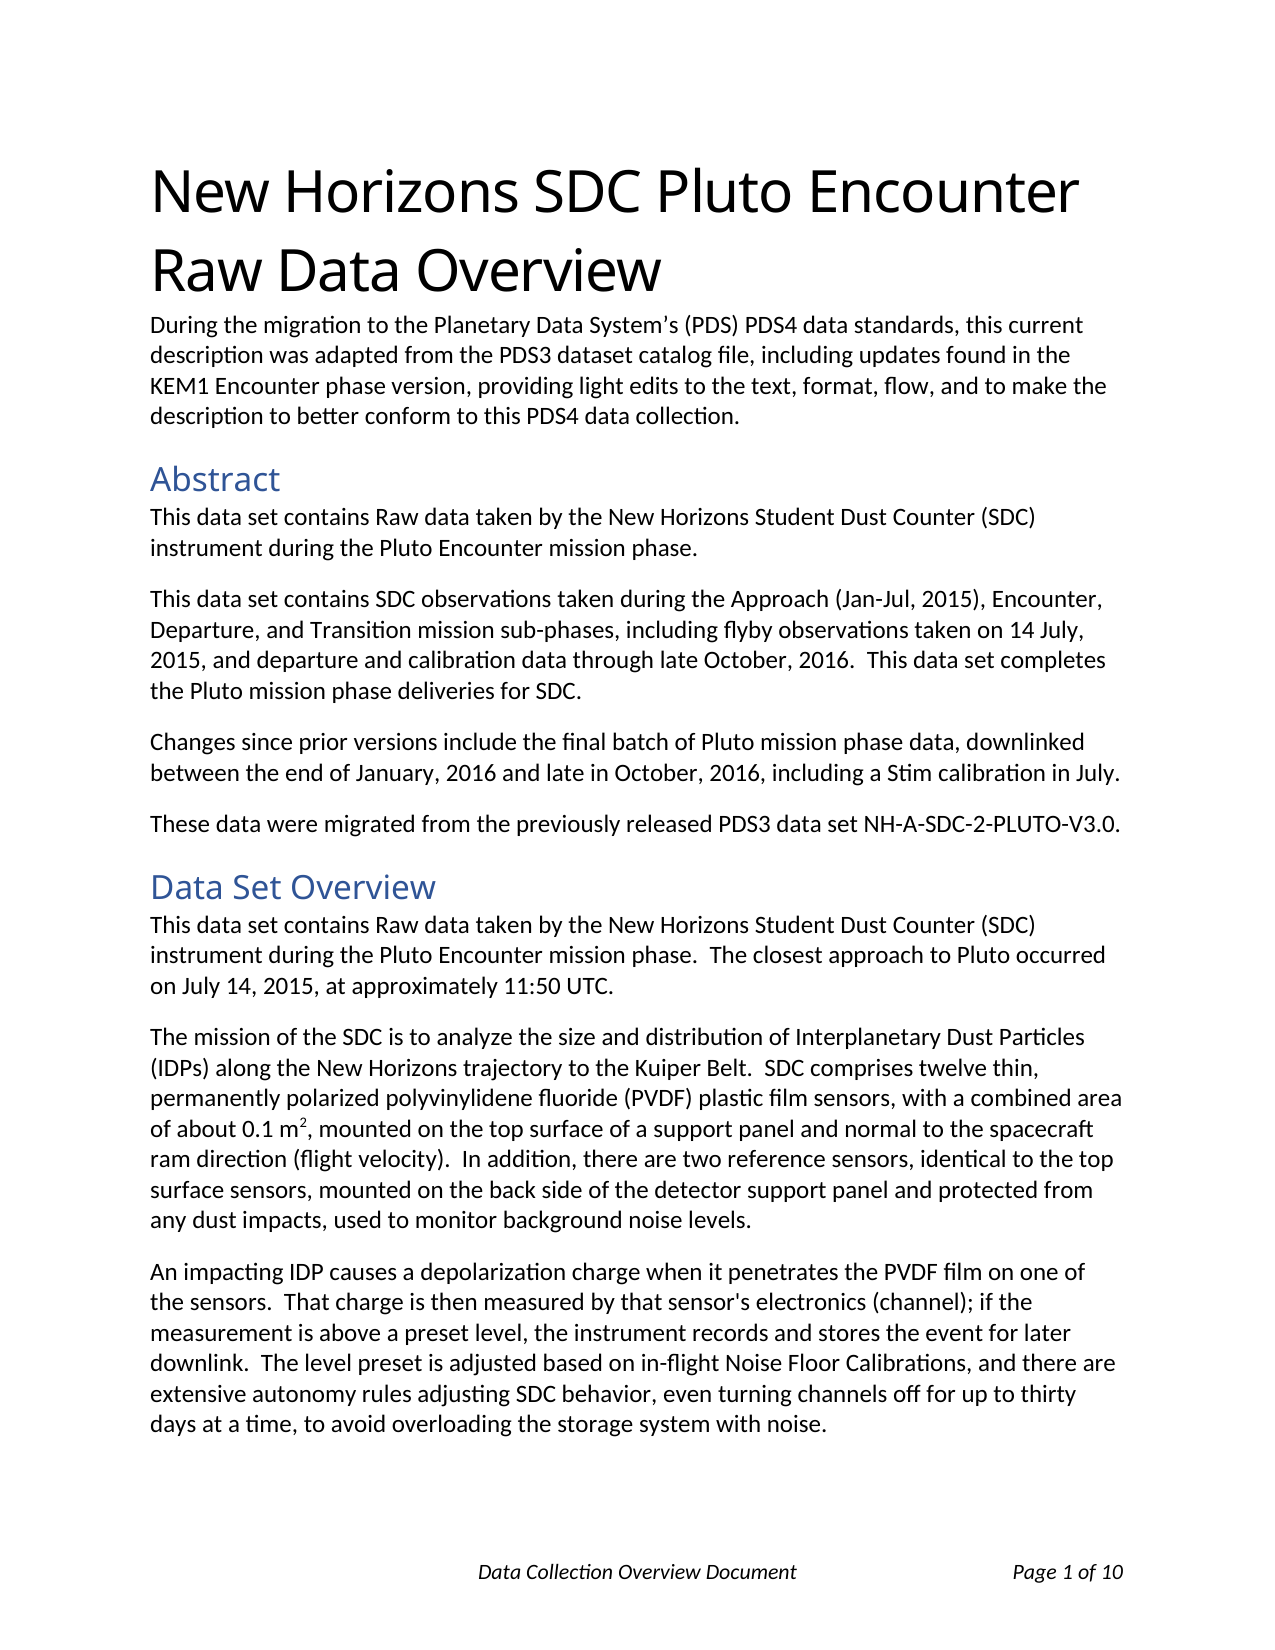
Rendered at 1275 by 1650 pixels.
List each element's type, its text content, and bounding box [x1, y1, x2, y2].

text Changes since prior versions include the final batch of Pluto mission phase data, downlinked between the end of January, 2016 and late in October, 2016, including a Stim calibration in July. [150, 726, 1125, 787]
subtitle Abstract [150, 456, 1125, 501]
text An impacting IDP causes a depolarization charge when it penetrates the PVDF film on one of the sensors. That charge is then measured by that sensor's electronics (channel); if the measurement is above a preset level, the instrument records and stores the event for later downlink. The level preset is adjusted based on in-flight Noise Floor Calibrations, and there are extensive autonomy rules adjusting SDC behavior, even turning channels off for up to thirty days at a time, to avoid overloading the storage system with noise. [150, 1256, 1125, 1439]
text This data set contains SDC observations taken during the Approach (Jan-Jul, 2015), Encounter, Departure, and Transition mission sub-phases, including flyby observations taken on 14 July, 2015, and departure and calibration data through late October, 2016. This data set completes the Pluto mission phase deliveries for SDC. [150, 583, 1125, 705]
text This data set contains Raw data taken by the New Horizons Student Dust Counter (SDC) instrument during the Pluto Encounter mission phase. The closest approach to Pluto occurred on July 14, 2015, at approximately 11:50 UTC. [150, 909, 1125, 1001]
text The mission of the SDC is to analyze the size and distribution of Interplanetary Dust Particles (IDPs) along the New Horizons trajectory to the Kuiper Belt. SDC comprises twelve thin, permanently polarized polyvinylidene fluoride (PVDF) plastic film sensors, with a combined area of about 0.1 m2, mounted on the top surface of a support panel and normal to the spacecraft ram direction (flight velocity). In addition, there are two reference sensors, identical to the top surface sensors, mounted on the back side of the detector support panel and protected from any dust impacts, used to monitor background noise levels. [150, 1021, 1125, 1235]
text This data set contains Raw data taken by the New Horizons Student Dust Counter (SDC) instrument during the Pluto Encounter mission phase. [150, 501, 1125, 562]
subtitle Data Set Overview [150, 864, 1125, 909]
title New Horizons SDC Pluto Encounter Raw Data Overview [150, 150, 1125, 309]
text These data were migrated from the previously released PDS3 data set NH-A-SDC-2-PLUTO-V3.0. [150, 808, 1125, 839]
text During the migration to the Planetary Data System’s (PDS) PDS4 data standards, this current description was adapted from the PDS3 dataset catalog file, including updates found in the KEM1 Encounter phase version, providing light edits to the text, format, flow, and to make the description to better conform to this PDS4 data collection. [150, 309, 1125, 431]
